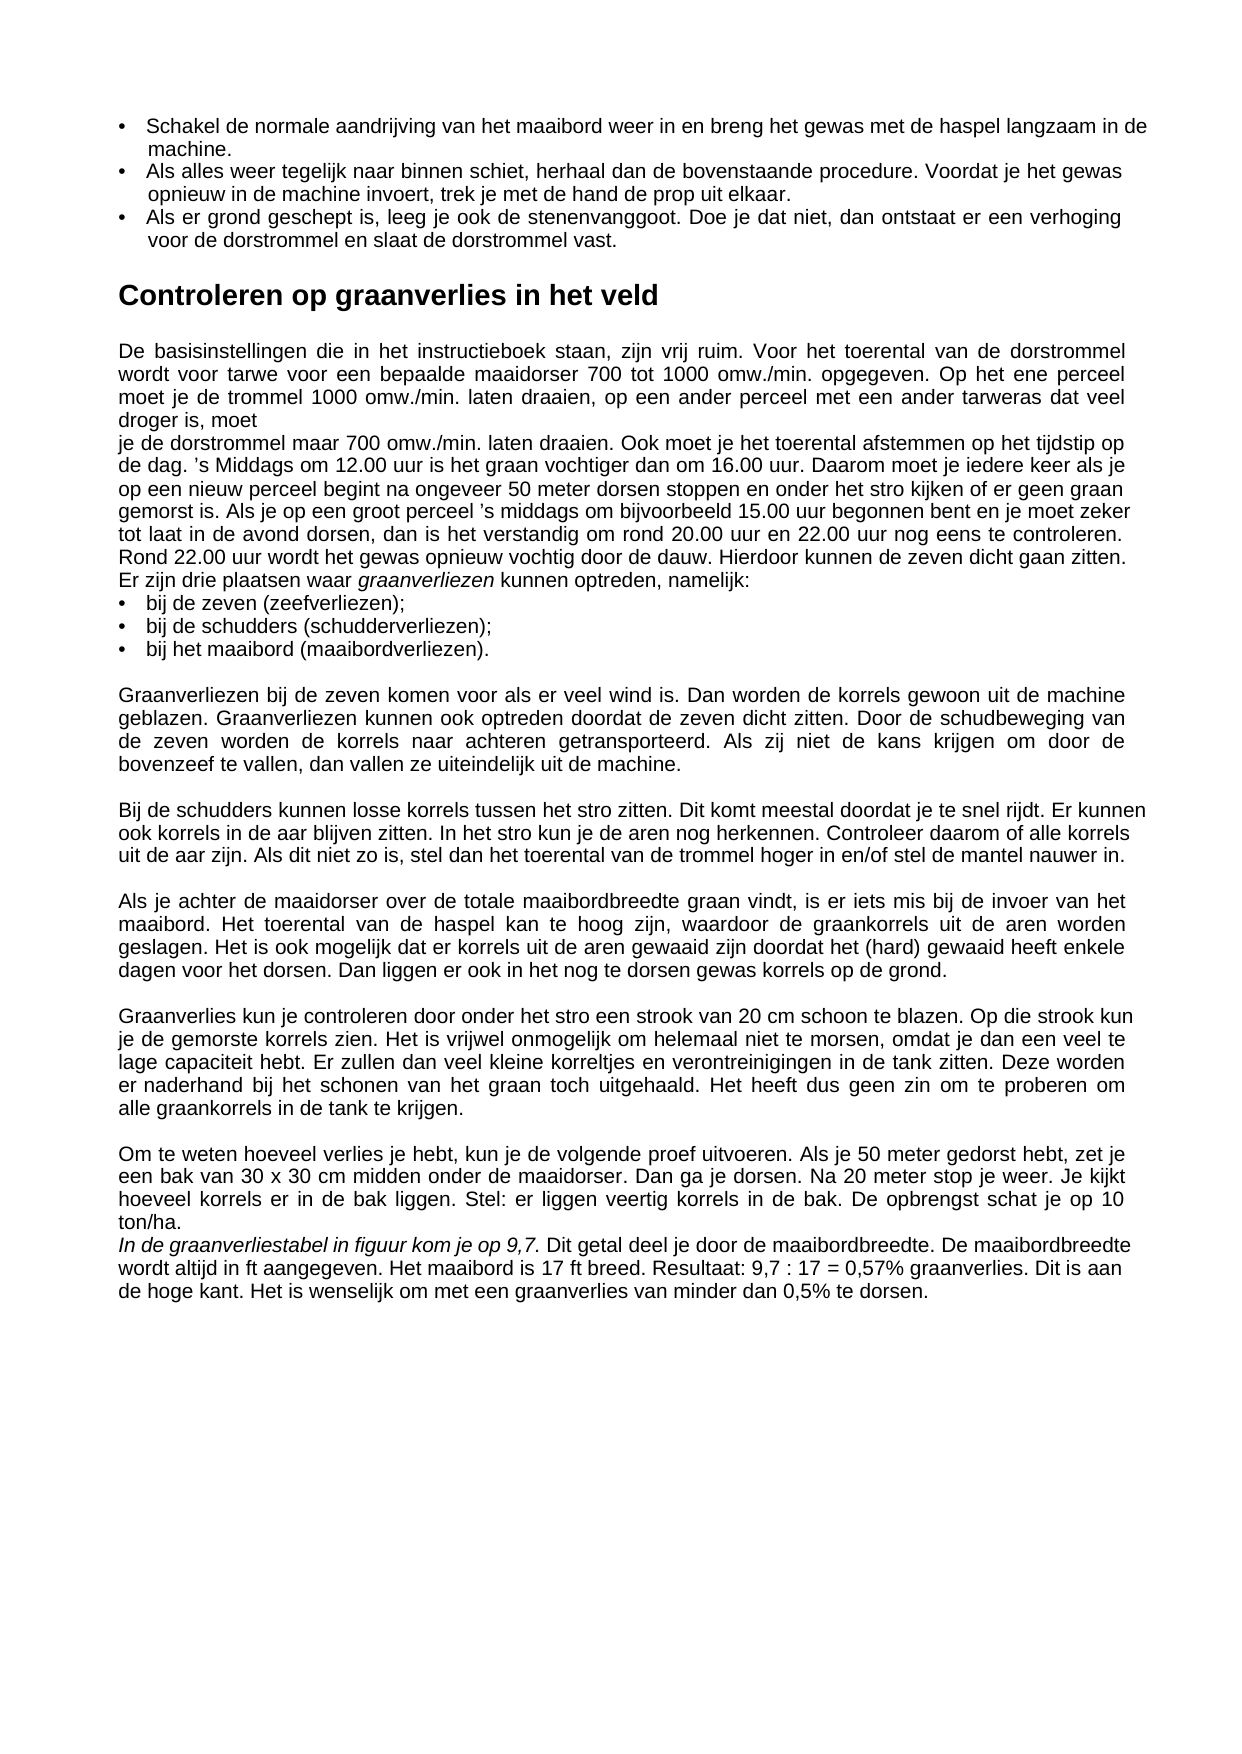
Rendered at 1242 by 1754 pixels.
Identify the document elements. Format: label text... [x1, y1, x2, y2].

text • bij het maaibord (maaibordverliezen). [118, 638, 1137, 661]
text Bij de schudders kunnen losse korrels tussen het stro zitten. Dit komt meestal doordat je te snel rijdt. Er kunnen ook korrels in de aar blijven zitten. In het stro kun je de aren nog herkennen. Controleer daarom of alle korrels [118, 799, 1152, 844]
text Graanverliezen bij de zeven komen voor als er veel wind is. Dan worden de korrels gewoon uit de machine geblazen. Graanverliezen kunnen ook optreden doordat de zeven dicht zitten. Door de schudbeweging van de zeven worden de korrels naar achteren getransporteerd. Als zij niet de kans krijgen om door de bovenzeef te vallen, dan vallen ze uiteindelijk uit de machine. [118, 684, 1126, 776]
text de hoge kant. Het is wenselijk om met een graanverlies van minder dan 0,5% te dorsen. [118, 1280, 1137, 1303]
text Graanverlies kun je controleren door onder het stro een strook van 20 cm schoon te blazen. Op die strook kun [118, 1004, 1149, 1028]
text uit de aar zijn. Als dit niet zo is, stel dan het toerental van de trommel hoger in en/of stel de mantel nauwer in. [118, 844, 1149, 867]
text de dag. ’s Middags om 12.00 uur is het graan vochtiger dan om 16.00 uur. Daarom moet je iedere keer als je [118, 454, 1149, 477]
text je de gemorste korrels zien. Het is vrijwel onmogelijk om helemaal niet te morsen, omdat je dan een veel te lage capaciteit hebt. Er zullen dan veel kleine korreltjes en verontreinigingen in de tank zitten. Deze worden er naderhand bij het schonen van het graan toch uitgehaald. Het heeft dus geen zin om te proberen om alle graankorrels in de tank te krijgen. [118, 1028, 1126, 1120]
text Er zijn drie plaatsen waar graanverliezen kunnen optreden, namelijk: [118, 569, 1137, 592]
text • Schakel de normale aandrijving van het maaibord weer in en breng het gewas met de haspel langzaam in de machine. [118, 115, 1149, 161]
text tot laat in de avond dorsen, dan is het verstandig om rond 20.00 uur en 22.00 uur nog eens te controleren. Rond 22.00 uur wordt het gewas opnieuw vochtig door de dauw. Hierdoor kunnen de zeven dicht gaan zitten. [118, 523, 1152, 569]
text Om te weten hoeveel verlies je hebt, kun je de volgende proef uitvoeren. Als je 50 meter gedorst hebt, zet je een bak van 30 x 30 cm midden onder de maaidorser. Dan ga je dorsen. Na 20 meter stop je weer. Je kijkt hoeveel korrels er in de bak liggen. Stel: er liggen veertig korrels in de bak. De opbrengst schat je op 10 ton/ha. [118, 1143, 1126, 1234]
text je de dorstrommel maar 700 omw./min. laten draaien. Ook moet je het toerental afstemmen op het tijdstip op [118, 432, 1149, 454]
text • bij de zeven (zeefverliezen); [118, 592, 1137, 615]
text In de graanverliestabel in figuur kom je op 9,7. Dit getal deel je door de maaibordbreedte. De maaibordbreedte wordt altijd in ft aangegeven. Het maaibord is 17 ft breed. Resultaat: 9,7 : 17 = 0,57% graanverlies. Dit is aan [118, 1234, 1152, 1280]
text • bij de schudders (schudderverliezen); [118, 615, 1137, 638]
text De basisinstellingen die in het instructieboek staan, zijn vrij ruim. Voor het toerental van de dorstrommel wordt voor tarwe voor een bepaalde maaidorser 700 tot 1000 omw./min. opgegeven. Op het ene perceel moet je de trommel 1000 omw./min. laten draaien, op een ander perceel met een ander tarweras dat veel droger is, moet [118, 340, 1126, 432]
text op een nieuw perceel begint na ongeveer 50 meter dorsen stoppen en onder het stro kijken of er geen graan gemorst is. Als je op een groot perceel ’s middags om bijvoorbeeld 15.00 uur begonnen bent en je moet zeker [118, 478, 1152, 523]
text Controleren op graanverlies in het veld [118, 278, 1137, 311]
text Als je achter de maaidorser over de totale maaibordbreedte graan vindt, is er iets mis bij de invoer van het maaibord. Het toerental van de haspel kan te hoog zijn, waardoor de graankorrels uit de aren worden geslagen. Het is ook mogelijk dat er korrels uit de aren gewaaid zijn doordat het (hard) gewaaid heeft enkele dagen voor het dorsen. Dan liggen er ook in het nog te dorsen gewas korrels op de grond. [118, 891, 1126, 982]
text • Als alles weer tegelijk naar binnen schiet, herhaal dan de bovenstaande procedure. Voordat je het gewas opnieuw in de machine invoert, trek je met de hand de prop uit elkaar. [118, 161, 1149, 206]
text • Als er grond geschept is, leeg je ook de stenenvanggoot. Doe je dat niet, dan ontstaat er een verhoging voor de dorstrommel en slaat de dorstrommel vast. [118, 206, 1149, 252]
